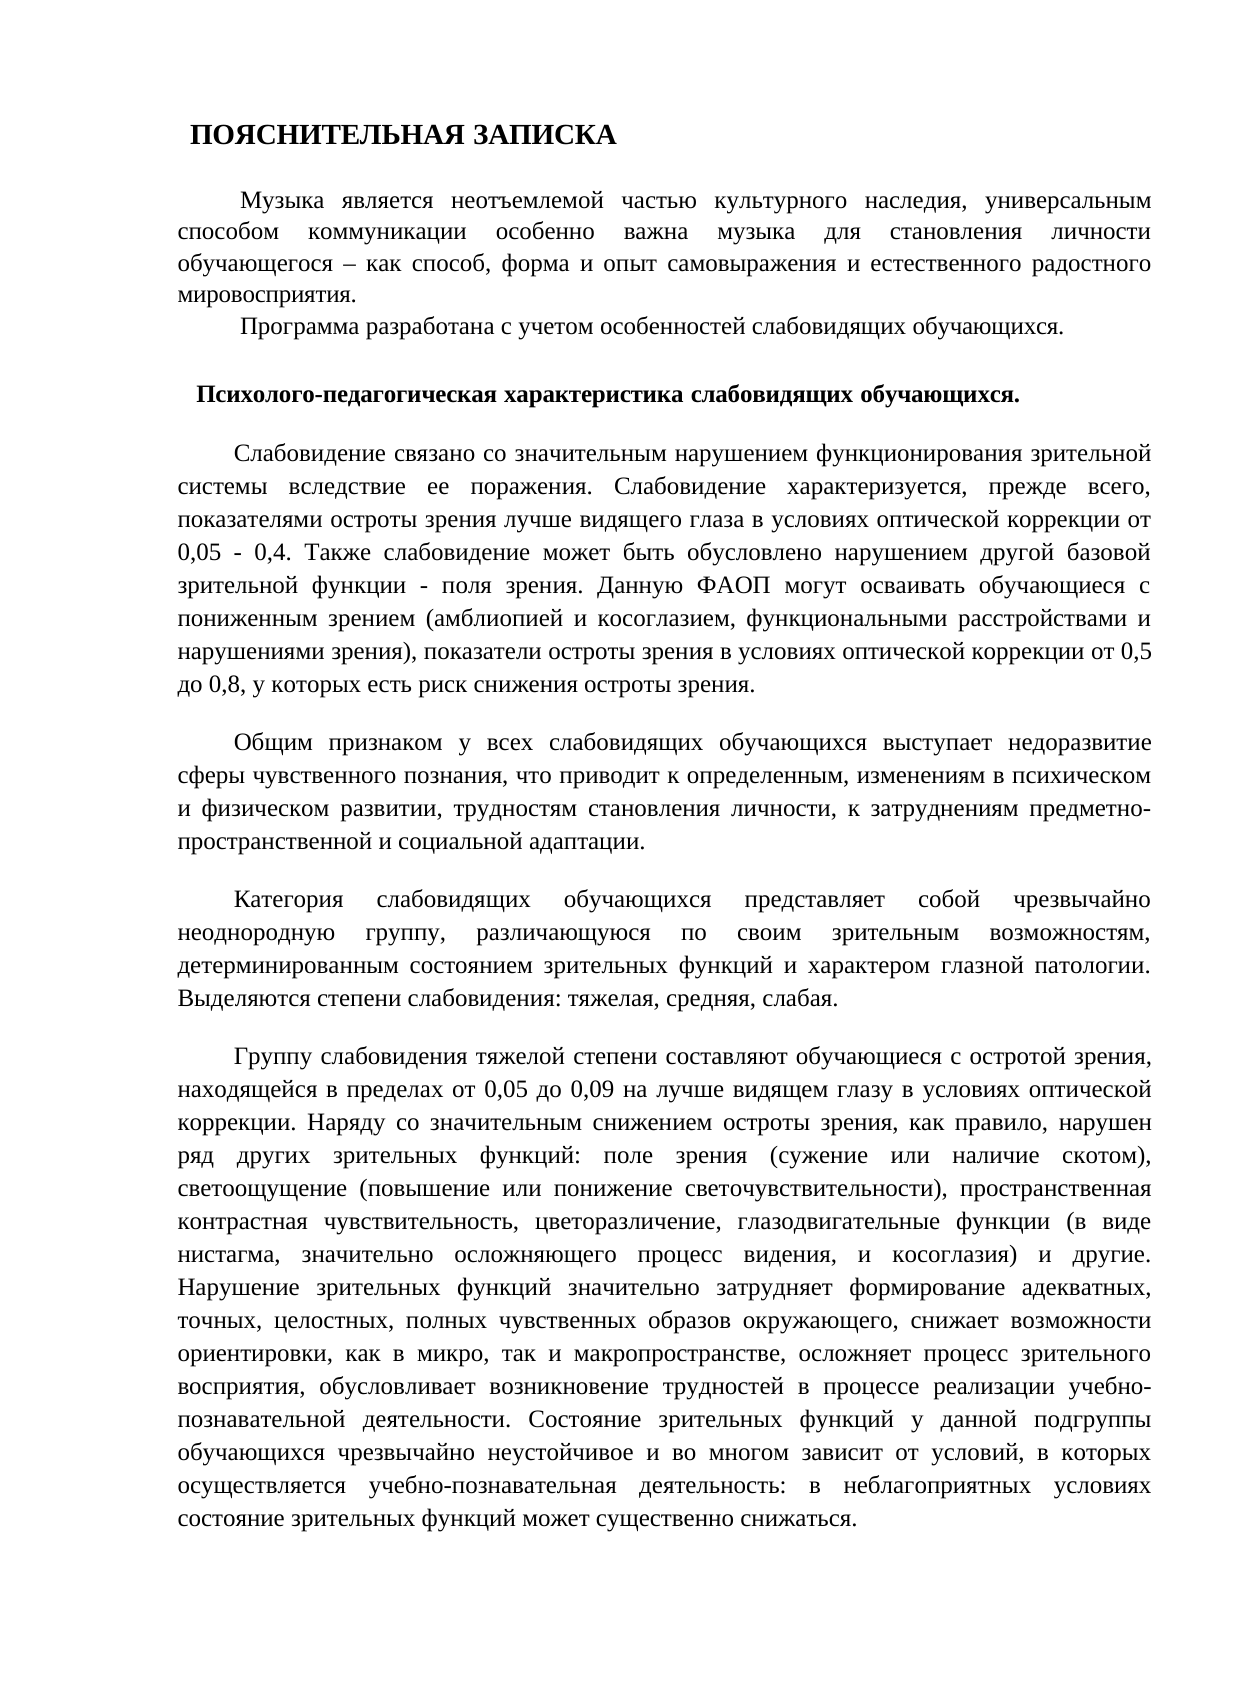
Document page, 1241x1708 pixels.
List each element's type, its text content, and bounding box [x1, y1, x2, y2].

text ПОЯСНИТЕЛЬНАЯ ЗАПИСКА [190, 117, 1163, 151]
text Программа разработана с учетом особенностей слабовидящих обучающихся. [240, 311, 1163, 340]
text Музыка является неотъемлемой частью культурного наследия, универсальным способом коммуникации особенно важна музыка для становления личности обучающегося – как способ, форма и опыт самовыражения и естественного радостного мировосприятия. [177, 185, 1152, 308]
subtitle Психолого-педагогическая характеристика слабовидящих обучающихся. [196, 379, 1163, 408]
text Общим признаком у всех слабовидящих обучающихся выступает недоразвитие сферы чувственного познания, что приводит к определенным, изменениям в психическом и физическом развитии, трудностям становления личности, к затруднениям предметно- пространственной и социальной адаптации. [177, 727, 1152, 855]
text Слабовидение связано со значительным нарушением функционирования зрительной системы вследствие ее поражения. Слабовидение характеризуется, прежде всего, показателями остроты зрения лучше видящего глаза в условиях оптической коррекции от 0,05 - 0,4. Также слабовидение может быть обусловлено нарушением другой базовой зрительной функции - поля зрения. Данную ФАОП могут осваивать обучающиеся с пониженным зрением (амблиопией и косоглазием, функциональными расстройствами и нарушениями зрения), показатели остроты зрения в условиях оптической коррекции от 0,5 до 0,8, у которых есть риск снижения остроты зрения. [177, 438, 1152, 698]
text Группу слабовидения тяжелой степени составляют обучающиеся с остротой зрения, находящейся в пределах от 0,05 до 0,09 на лучше видящем глазу в условиях оптической коррекции. Наряду со значительным снижением остроты зрения, как правило, нарушен ряд других зрительных функций: поле зрения (сужение или наличие скотом), светоощущение (повышение или понижение светочувствительности), пространственная контрастная чувствительность, цветоразличение, глазодвигательные функции (в виде нистагма, значительно осложняющего процесс видения, и косоглазия) и другие. Нарушение зрительных функций значительно затрудняет формирование адекватных, точных, целостных, полных чувственных образов окружающего, снижает возможности ориентировки, как в микро, так и макропространстве, осложняет процесс зрительного восприятия, обусловливает возникновение трудностей в процессе реализации учебно- познавательной деятельности. Состояние зрительных функций у данной подгруппы обучающихся чрезвычайно неустойчивое и во многом зависит от условий, в которых осуществляется учебно-познавательная деятельность: в неблагоприятных условиях состояние зрительных функций может существенно снижаться. [177, 1041, 1152, 1532]
text Категория слабовидящих обучающихся представляет собой чрезвычайно неоднородную группу, различающуюся по своим зрительным возможностям, детерминированным состоянием зрительных функций и характером глазной патологии. Выделяются степени слабовидения: тяжелая, средняя, слабая. [177, 884, 1151, 1012]
